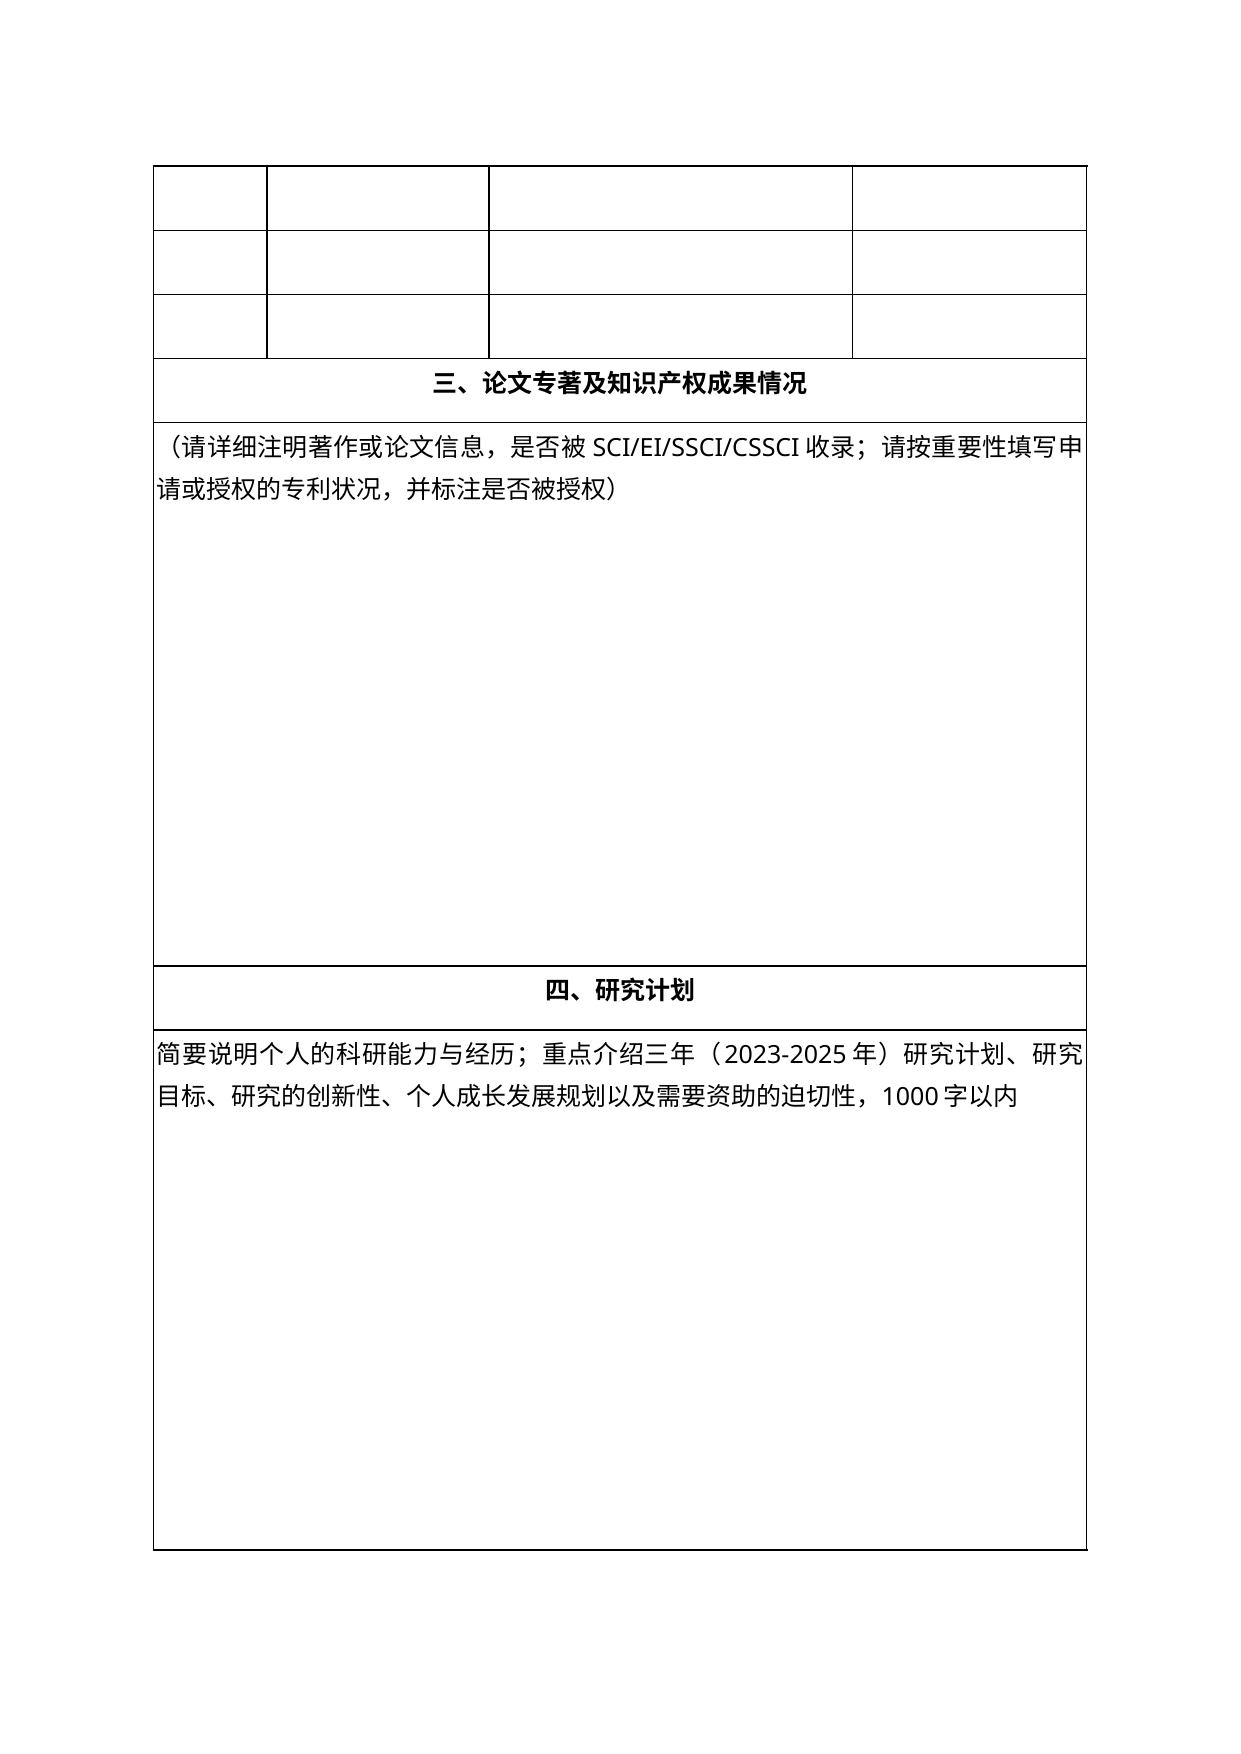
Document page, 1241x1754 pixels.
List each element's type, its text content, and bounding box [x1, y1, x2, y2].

table_cell [490, 295, 852, 358]
table_cell [268, 295, 488, 358]
table_cell [154, 231, 266, 293]
table_cell [853, 167, 1086, 229]
table_cell [154, 295, 266, 358]
table_cell （请详细注明著作或论文信息，是否被SCI/EI/SSCI/CSSCI收录；请按重要性填写申请或授权的专利状况，并标注是否被授权） [154, 423, 1086, 965]
table_cell [853, 231, 1086, 293]
table_cell [490, 231, 852, 293]
table_cell 三、论文专著及知识产权成果情况 [154, 359, 1086, 422]
table_cell 四、研究计划 [154, 967, 1086, 1029]
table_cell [154, 1031, 1086, 1549]
table_cell [490, 167, 852, 229]
table_cell [853, 295, 1086, 358]
table_cell [268, 231, 488, 293]
table_cell [154, 167, 266, 229]
table_cell [268, 167, 488, 229]
